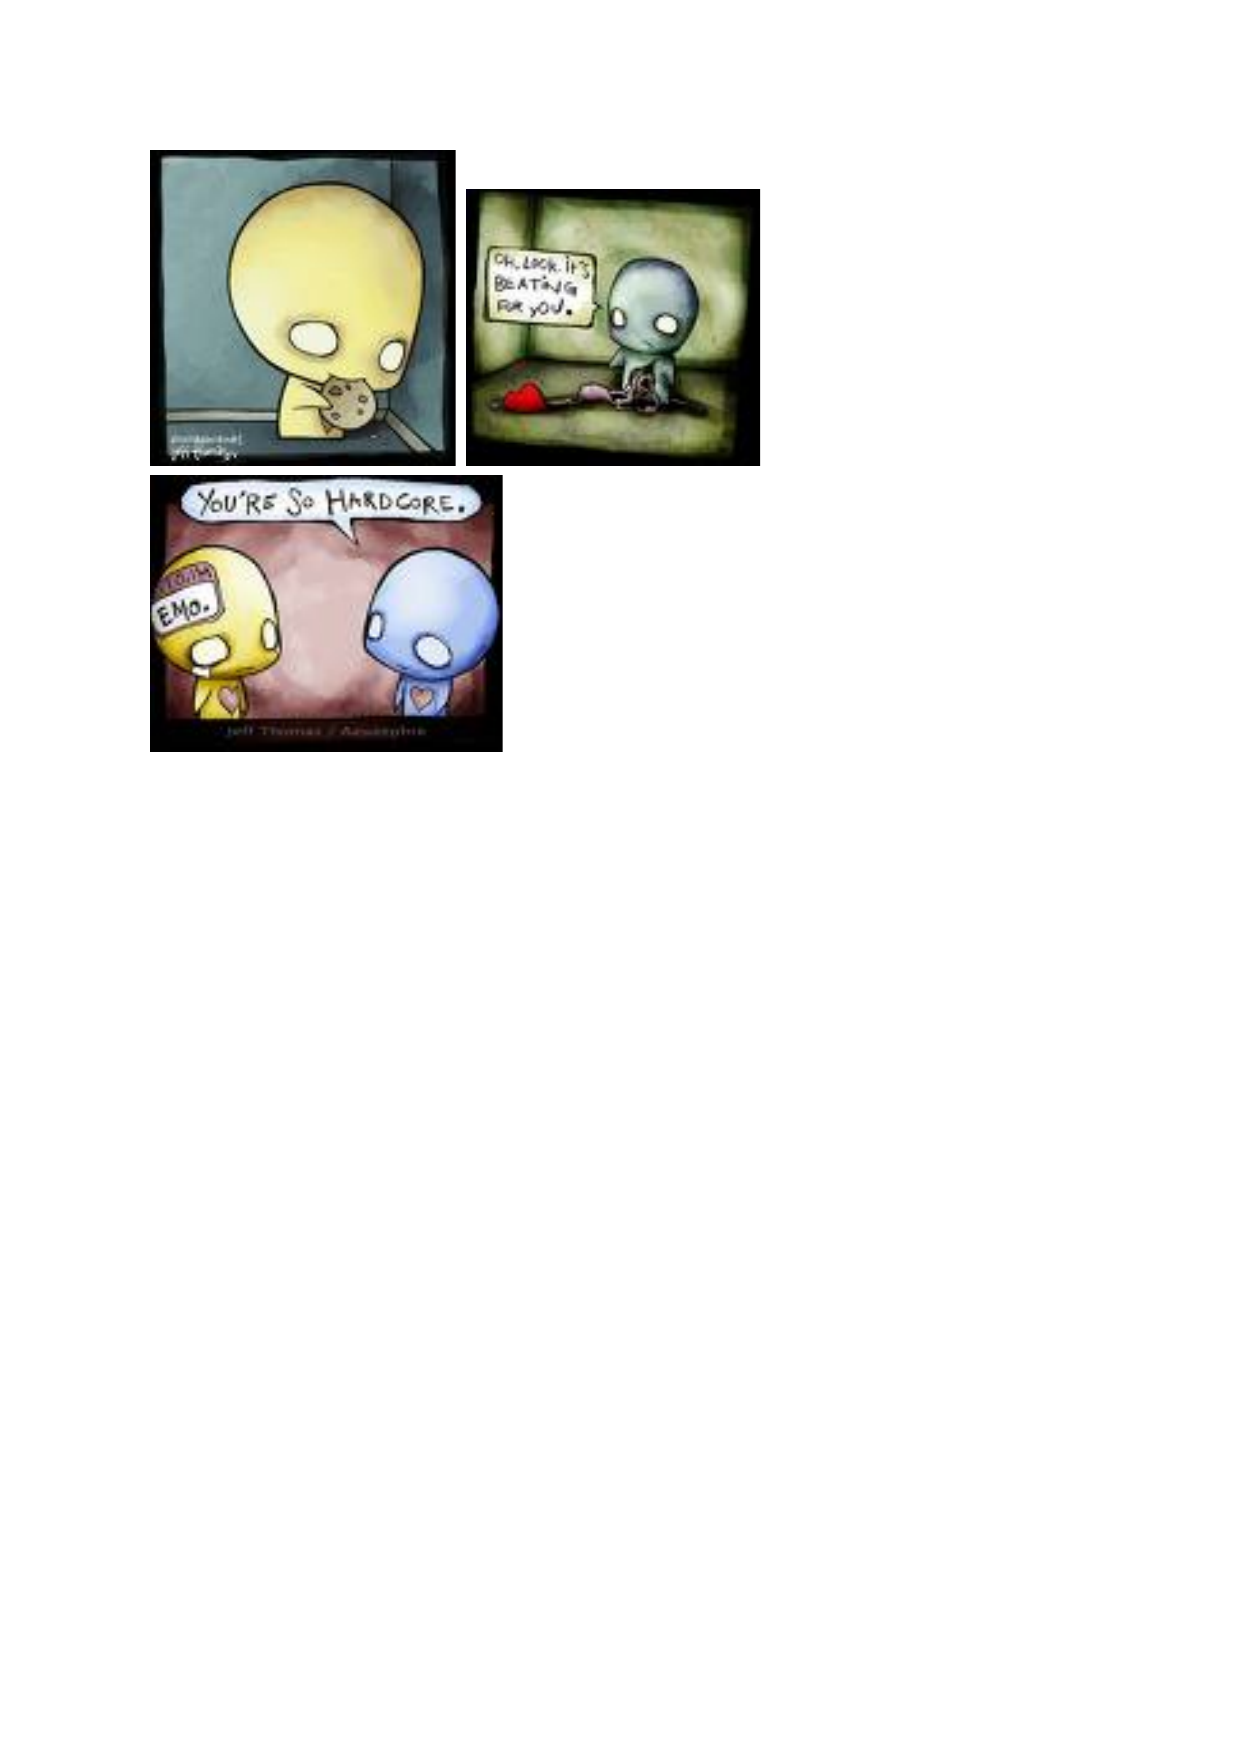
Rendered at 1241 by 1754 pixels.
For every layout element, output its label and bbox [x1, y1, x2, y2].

picture [150, 150, 456, 466]
picture [150, 475, 503, 752]
picture [466, 189, 761, 466]
